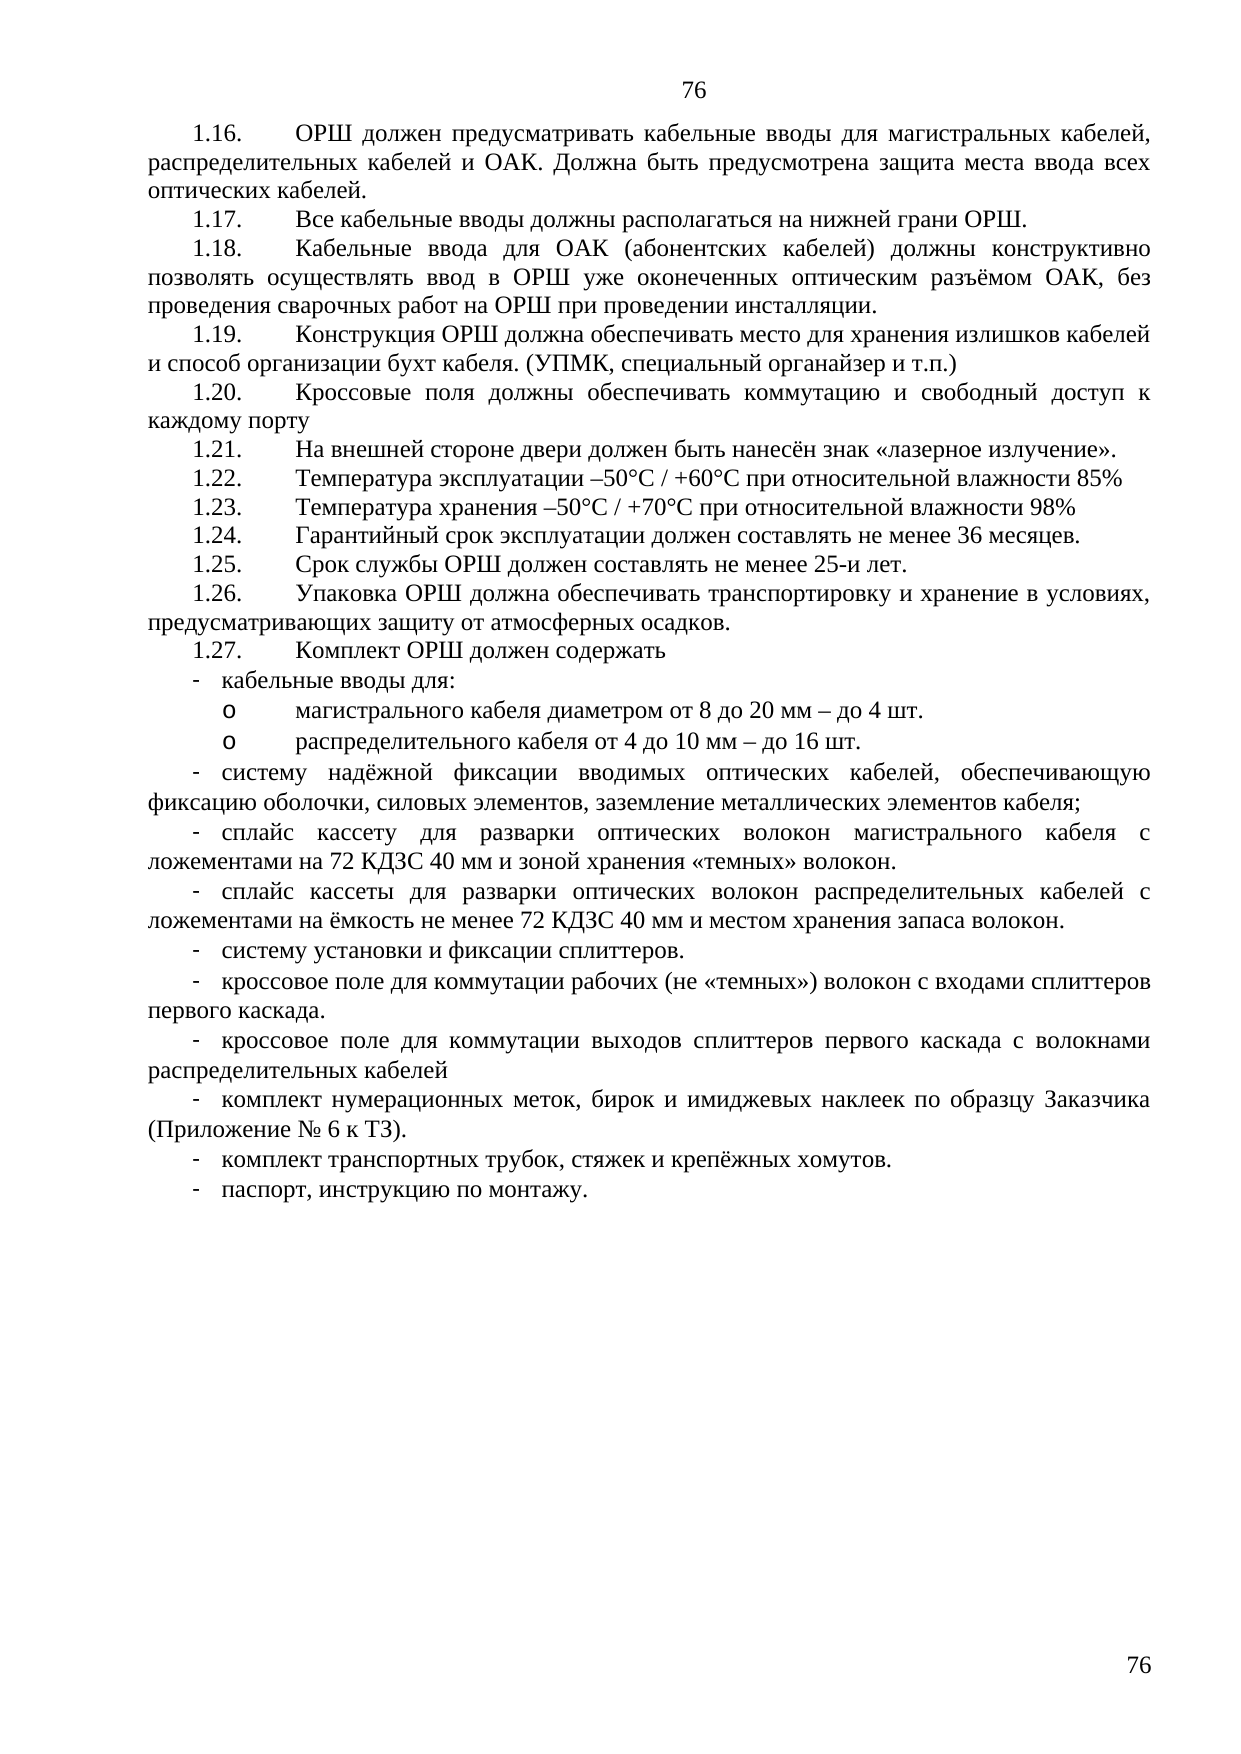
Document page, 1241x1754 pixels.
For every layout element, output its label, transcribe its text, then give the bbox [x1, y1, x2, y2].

list Температура хранения –50°C / +70°C при относительной влажности 98% [148, 492, 1152, 521]
list Температура эксплуатации –50°C / +60°C при относительной влажности 85% [148, 463, 1152, 492]
list сплайс кассеты для разварки оптических волокон распределительных кабелей с ложементами на ёмкость не менее 72 КДЗС 40 мм и местом хранения запаса волокон. [148, 875, 1152, 934]
list кроссовое поле для коммутации выходов сплиттеров первого каскада с волокнами распределительных кабелей [148, 1024, 1152, 1083]
list Упаковка ОРШ должна обеспечивать транспортировку и хранение в условиях, предусматривающих защиту от атмосферных осадков. [148, 578, 1152, 636]
list кабельные вводы для: [148, 664, 1152, 695]
list кроссовое поле для коммутации рабочих (не «темных») волокон с входами сплиттеров первого каскада. [148, 965, 1152, 1024]
list ОРШ должен предусматривать кабельные вводы для магистральных кабелей, распределительных кабелей и ОАК. Должна быть предусмотрена защита места ввода всех оптических кабелей. [148, 118, 1152, 204]
list Кроссовые поля должны обеспечивать коммутацию и свободный доступ к каждому порту [148, 377, 1152, 434]
list Конструкция ОРШ должна обеспечивать место для хранения излишков кабелей и способ организации бухт кабеля. (УПМК, специальный органайзер и т.п.) [148, 319, 1152, 377]
list систему надёжной фиксации вводимых оптических кабелей, обеспечивающую фиксацию оболочки, силовых элементов, заземление металлических элементов кабеля; [148, 757, 1152, 816]
list комплект нумерационных меток, бирок и имиджевых наклеек по образцу Заказчика (Приложение № 6 к ТЗ). [148, 1083, 1152, 1143]
list Гарантийный срок эксплуатации должен составлять не менее 36 месяцев. [148, 521, 1152, 549]
list Комплект ОРШ должен содержать [148, 636, 1152, 664]
list Кабельные ввода для ОАК (абонентских кабелей) должны конструктивно позволять осуществлять ввод в ОРШ уже оконеченных оптическим разъёмом ОАК, без проведения сварочных работ на ОРШ при проведении инсталляции. [148, 233, 1152, 319]
list магистрального кабеля диаметром от 8 до 20 мм – до 4 шт. [177, 695, 1152, 726]
list На внешней стороне двери должен быть нанесён знак «лазерное излучение». [148, 434, 1152, 463]
list комплект транспортных трубок, стяжек и крепёжных хомутов. [148, 1143, 1152, 1173]
list распределительного кабеля от 4 до 10 мм – до 16 шт. [177, 726, 1152, 757]
list паспорт, инструкцию по монтажу. [148, 1173, 1152, 1204]
list Все кабельные вводы должны располагаться на нижней грани ОРШ. [148, 204, 1152, 233]
list сплайс кассету для разварки оптических волокон магистрального кабеля с ложементами на 72 КДЗС 40 мм и зоной хранения «темных» волокон. [148, 816, 1152, 875]
list Срок службы ОРШ должен составлять не менее 25-и лет. [148, 549, 1152, 578]
list систему установки и фиксации сплиттеров. [148, 934, 1152, 965]
